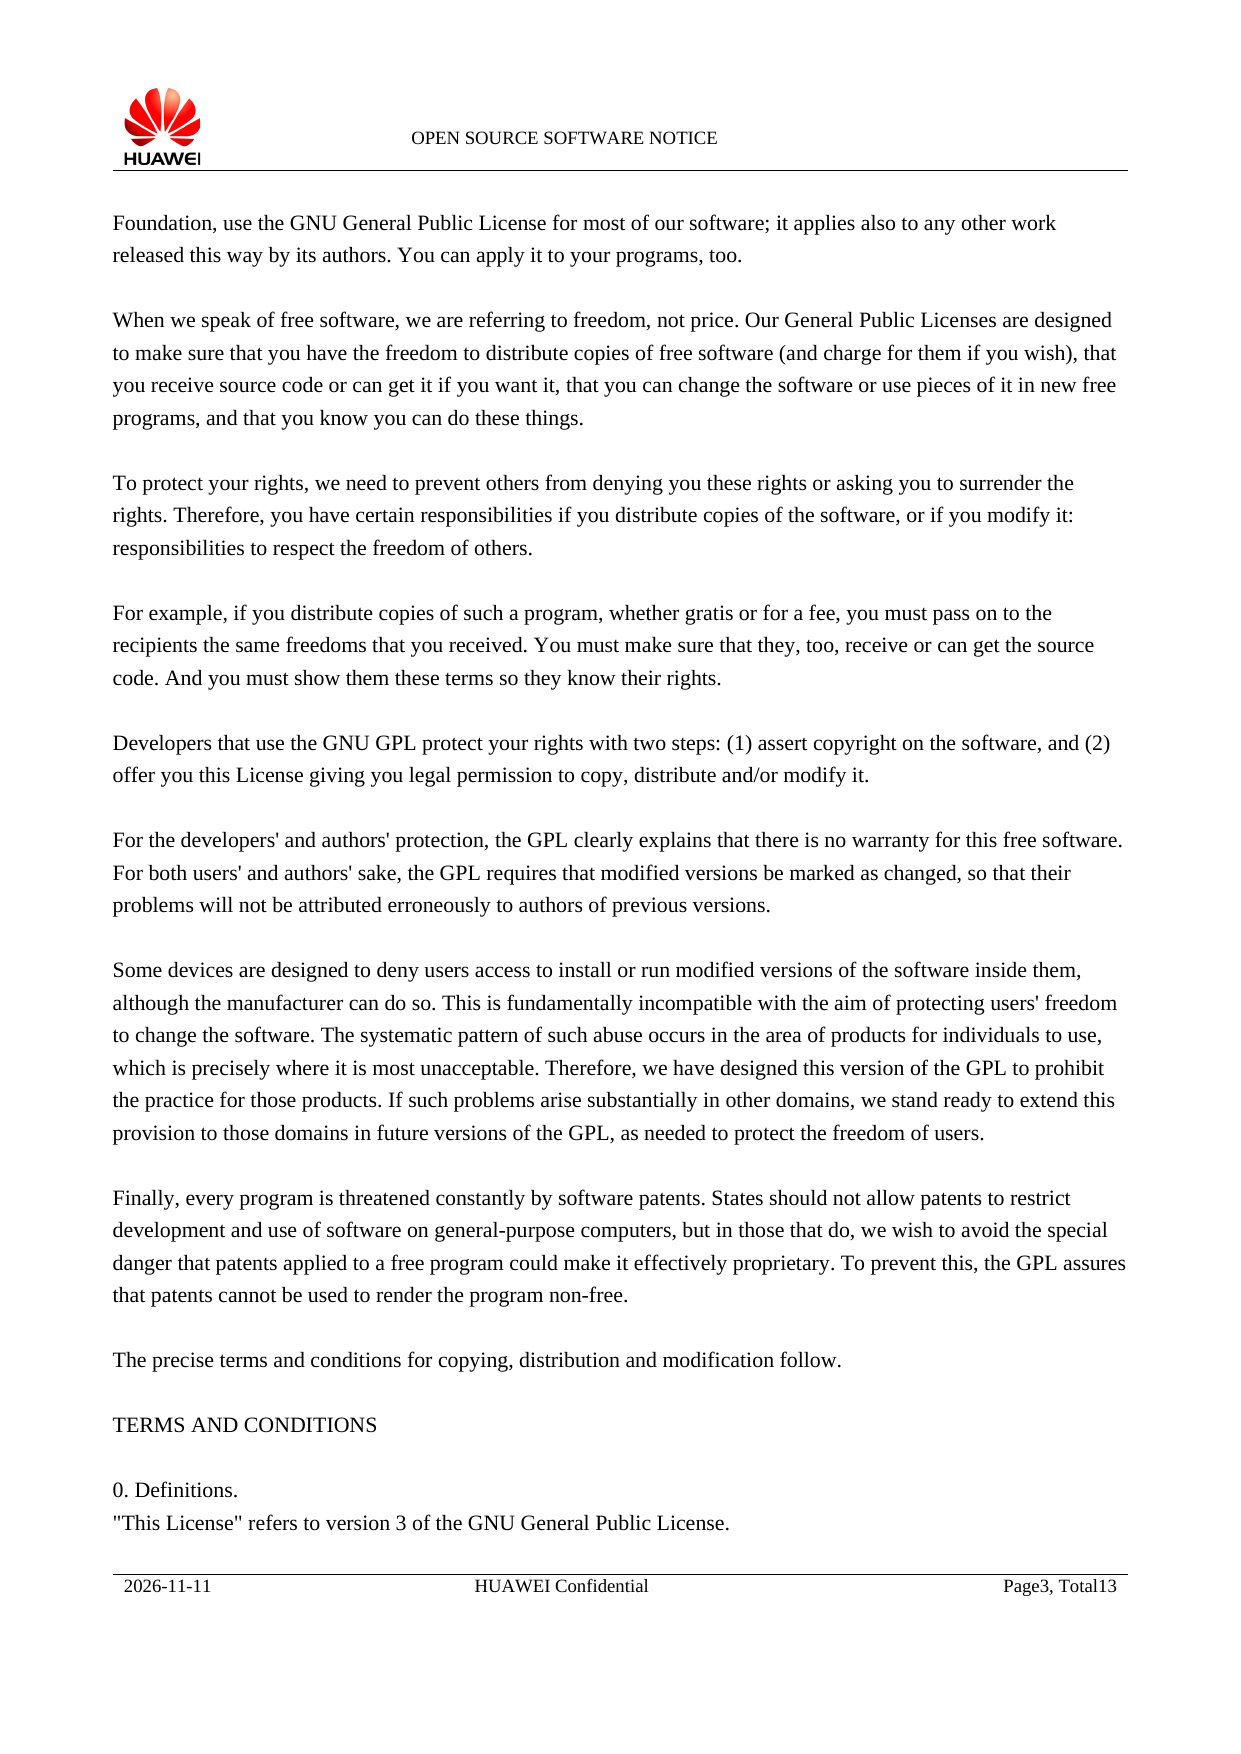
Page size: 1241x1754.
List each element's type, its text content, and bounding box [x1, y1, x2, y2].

picture [124, 88, 201, 165]
